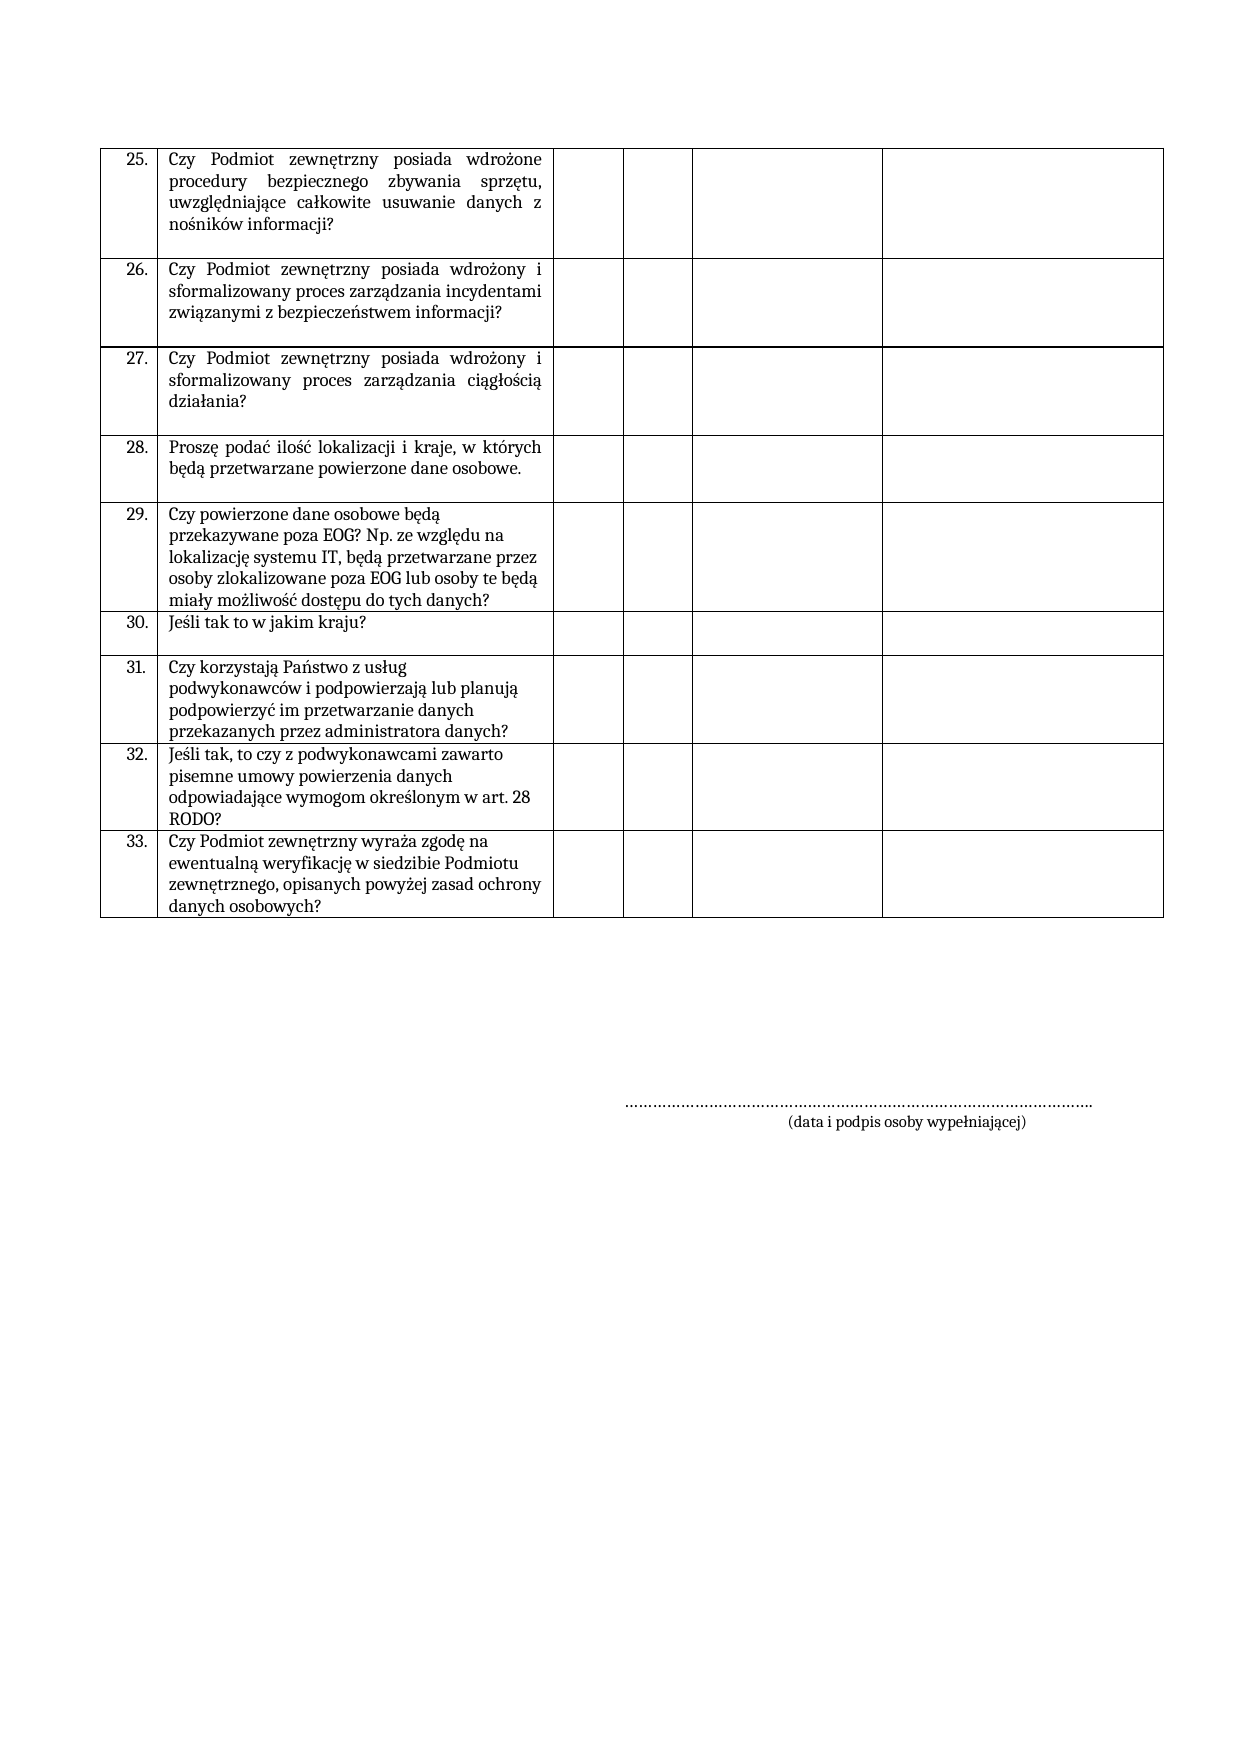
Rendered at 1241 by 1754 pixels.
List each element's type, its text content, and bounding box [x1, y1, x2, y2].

table_cell [554, 744, 623, 830]
table_cell [693, 348, 882, 435]
table_cell [883, 744, 1163, 830]
table_cell [883, 831, 1163, 917]
text ………………………………………………………………………………………. [148, 1091, 1093, 1112]
table_cell Jeśli tak to w jakim kraju? [158, 612, 553, 655]
table_cell [624, 503, 692, 611]
table_cell [693, 744, 882, 830]
table_cell [693, 612, 882, 655]
table_cell [624, 436, 692, 502]
table_cell [101, 259, 157, 346]
table_cell [554, 348, 623, 435]
table_cell [101, 503, 157, 611]
table_cell Proszę podać ilość lokalizacji i kraje, w których będą przetwarzane powierzone dane osobowe. [158, 436, 553, 502]
table_cell [883, 259, 1163, 346]
table_cell [693, 149, 882, 258]
table_cell [554, 149, 623, 258]
table_cell [883, 656, 1163, 742]
table_cell Czy Podmiot zewnętrzny wyraża zgodę na ewentualną weryfikację w siedzibie Podmiotu zewnętrznego, opisanych powyżej zasad ochrony danych osobowych? [158, 831, 553, 917]
table_cell [101, 436, 157, 502]
table_cell [101, 744, 157, 830]
table_cell [624, 831, 692, 917]
table_cell Czy Podmiot zewnętrzny posiada wdrożony i sformalizowany proces zarządzania ciągłością działania? [158, 348, 553, 435]
table_cell [883, 149, 1163, 258]
table_cell [101, 612, 157, 655]
table_cell [101, 348, 157, 435]
table_cell [554, 503, 623, 611]
table_cell [883, 436, 1163, 502]
table_cell [693, 436, 882, 502]
table_cell [883, 503, 1163, 611]
table_cell [693, 259, 882, 346]
table_cell Czy Podmiot zewnętrzny posiada wdrożone procedury bezpiecznego zbywania sprzętu, uwzględniające całkowite usuwanie danych z nośników informacji? [158, 149, 553, 258]
table_cell Czy Podmiot zewnętrzny posiada wdrożony i sformalizowany proces zarządzania incydentami związanymi z bezpieczeństwem informacji? [158, 259, 553, 346]
table_cell [101, 656, 157, 742]
table_cell [624, 259, 692, 346]
table_cell [883, 348, 1163, 435]
table_cell Czy powierzone dane osobowe będą przekazywane poza EOG? Np. ze względu na lokalizację systemu IT, będą przetwarzane przez osoby zlokalizowane poza EOG lub osoby te będą miały możliwość dostępu do tych danych? [158, 503, 553, 611]
table_cell [554, 656, 623, 742]
table_cell [624, 149, 692, 258]
table_cell [624, 348, 692, 435]
table_cell [101, 149, 157, 258]
table_cell [554, 259, 623, 346]
table_cell [624, 744, 692, 830]
table_cell [693, 656, 882, 742]
text (data i podpis osoby wypełniającej) [148, 1112, 1093, 1131]
table_cell [624, 656, 692, 742]
table_cell [624, 612, 692, 655]
table_cell [554, 612, 623, 655]
table_cell [883, 612, 1163, 655]
table_cell [101, 831, 157, 917]
table_cell [693, 831, 882, 917]
table_cell Jeśli tak, to czy z podwykonawcami zawarto pisemne umowy powierzenia danych odpowiadające wymogom określonym w art. 28 RODO? [158, 744, 553, 830]
table_cell [554, 831, 623, 917]
table_cell Czy korzystają Państwo z usług podwykonawców i podpowierzają lub planują podpowierzyć im przetwarzanie danych przekazanych przez administratora danych? [158, 656, 553, 742]
table_cell [554, 436, 623, 502]
table_cell [693, 503, 882, 611]
